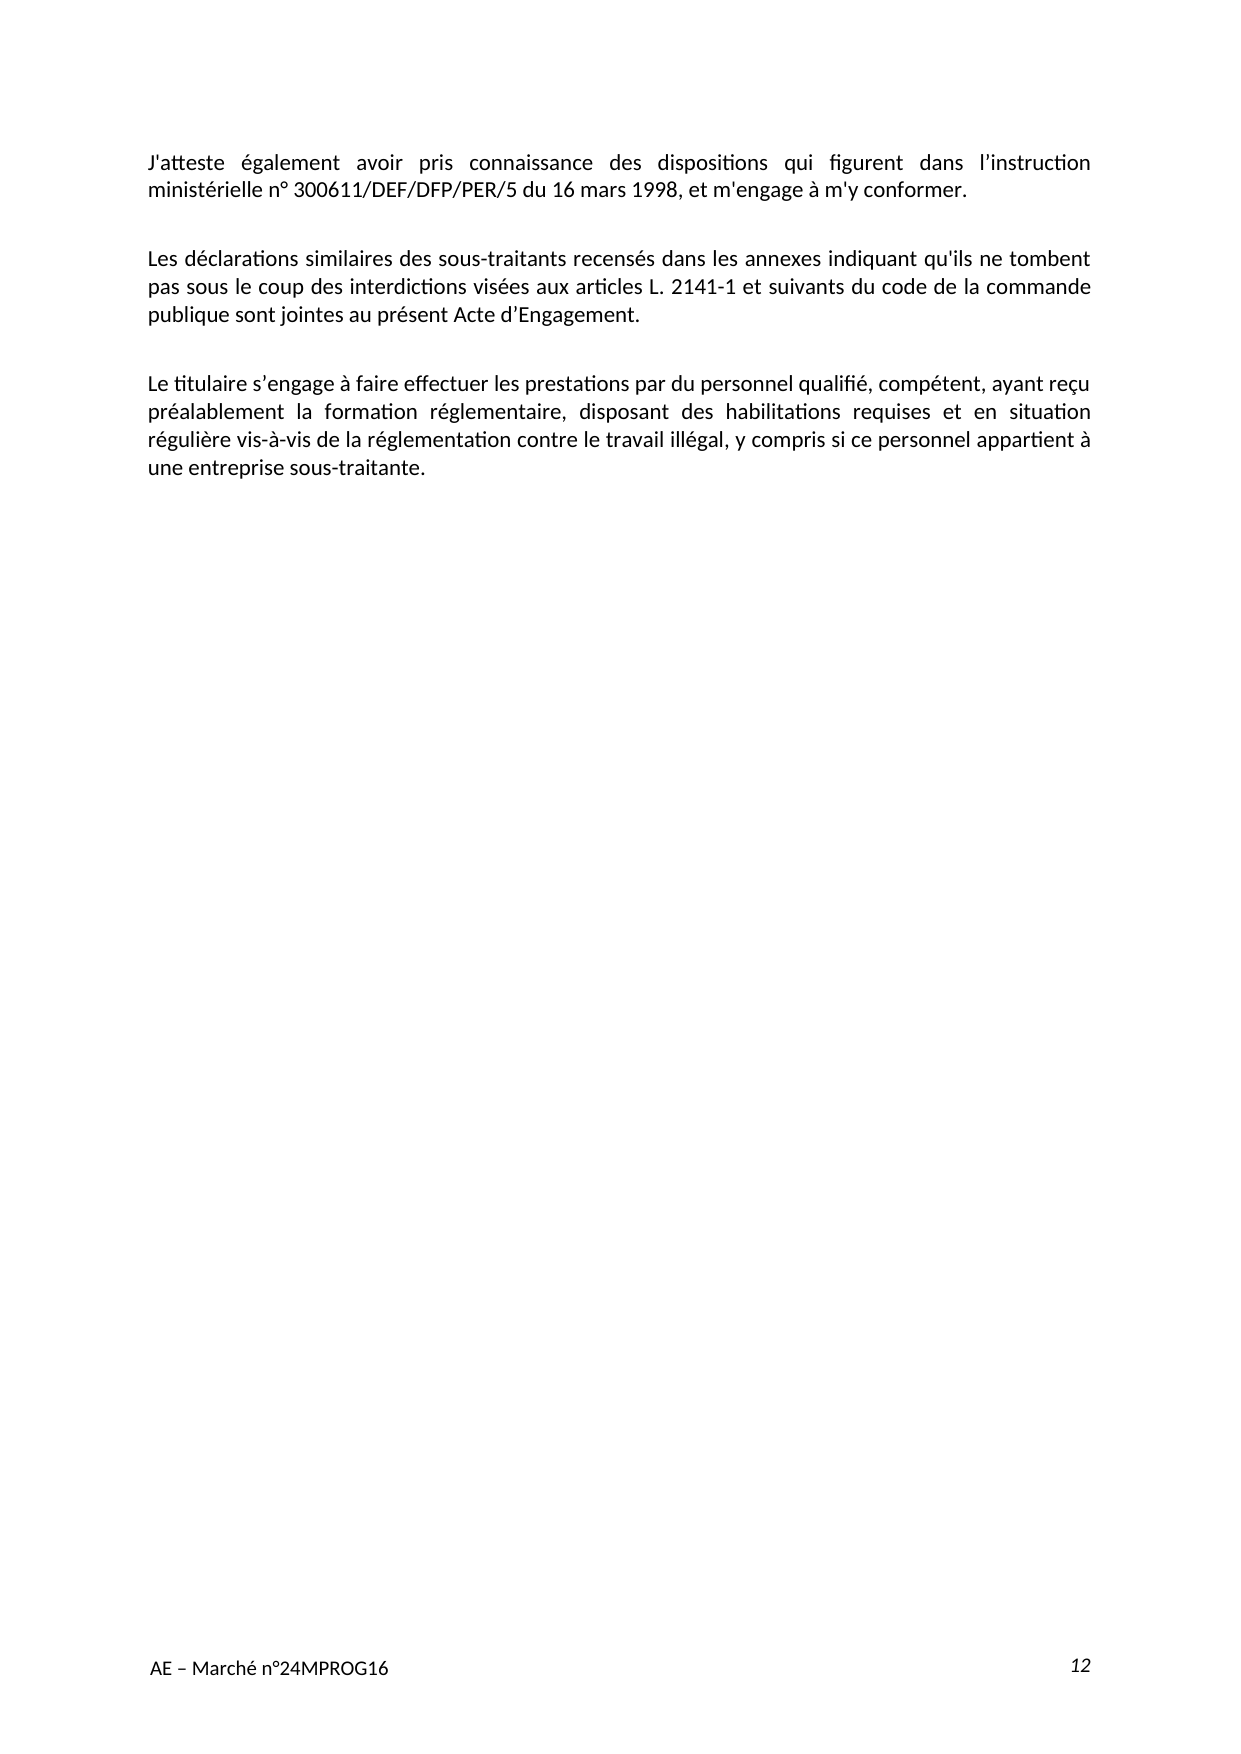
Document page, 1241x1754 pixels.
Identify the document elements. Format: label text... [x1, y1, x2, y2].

text Les déclarations similaires des sous-traitants recensés dans les annexes indiquant qu'ils ne tombent pas sous le coup des interdictions visées aux articles L. 2141-1 et suivants du code de la commande publique sont jointes au présent Acte d’Engagement. [148, 244, 1093, 328]
text J'atteste également avoir pris connaissance des dispositions qui figurent dans l’instruction ministérielle n° 300611/DEF/DFP/PER/5 du 16 mars 1998, et m'engage à m'y conformer. [148, 148, 1093, 204]
text Le titulaire s’engage à faire effectuer les prestations par du personnel qualifié, compétent, ayant reçu préalablement la formation réglementaire, disposant des habilitations requises et en situation régulière vis-à-vis de la réglementation contre le travail illégal, y compris si ce personnel appartient à une entreprise sous-traitante. [148, 369, 1093, 481]
